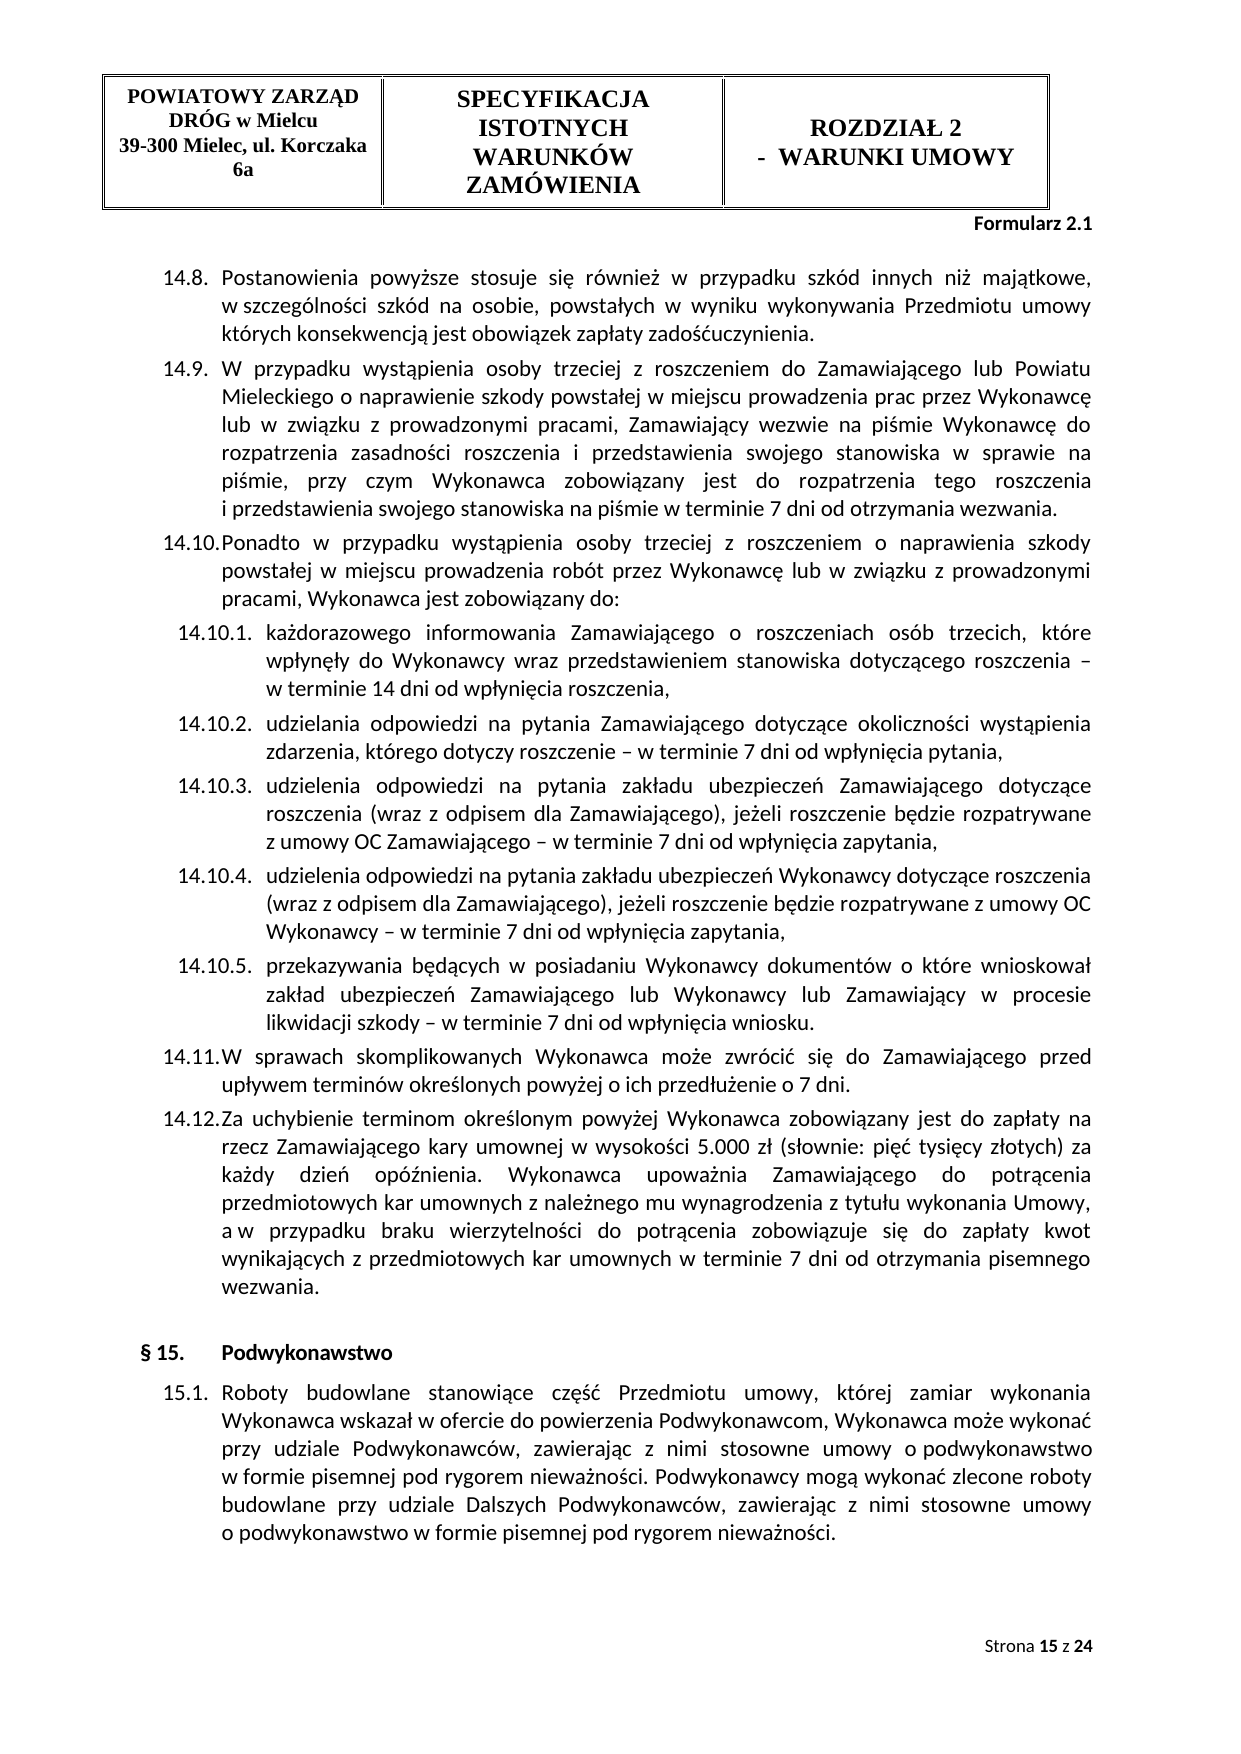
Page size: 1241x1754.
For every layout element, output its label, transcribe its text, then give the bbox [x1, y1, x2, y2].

subtitle każdorazowego informowania Zamawiającego o roszczeniach osób trzecich, które wpłynęły do Wykonawcy wraz przedstawieniem stanowiska dotyczącego roszczenia – w terminie 14 dni od wpłynięcia roszczenia, [177, 618, 1093, 702]
subtitle W sprawach skomplikowanych Wykonawca może zwrócić się do Zamawiającego przed upływem terminów określonych powyżej o ich przedłużenie o 7 dni. [162, 1042, 1093, 1098]
subtitle udzielenia odpowiedzi na pytania zakładu ubezpieczeń Zamawiającego dotyczące roszczenia (wraz z odpisem dla Zamawiającego), jeżeli roszczenie będzie rozpatrywane z umowy OC Zamawiającego – w terminie 7 dni od wpłynięcia zapytania, [177, 771, 1093, 855]
subtitle przekazywania będących w posiadaniu Wykonawcy dokumentów o które wnioskował zakład ubezpieczeń Zamawiającego lub Wykonawcy lub Zamawiający w procesie likwidacji szkody – w terminie 7 dni od wpłynięcia wniosku. [177, 952, 1093, 1036]
subtitle Podwykonawstwo [162, 1338, 1093, 1366]
subtitle Ponadto w przypadku wystąpienia osoby trzeciej z roszczeniem o naprawienia szkody powstałej w miejscu prowadzenia robót przez Wykonawcę lub w związku z prowadzonymi pracami, Wykonawca jest zobowiązany do: [162, 528, 1093, 612]
subtitle Roboty budowlane stanowiące część Przedmiotu umowy, której zamiar wykonania Wykonawca wskazał w ofercie do powierzenia Podwykonawcom, Wykonawca może wykonać przy udziale Podwykonawców, zawierając z nimi stosowne umowy o podwykonawstwo w formie pisemnej pod rygorem nieważności. Podwykonawcy mogą wykonać zlecone roboty budowlane przy udziale Dalszych Podwykonawców, zawierając z nimi stosowne umowy o podwykonawstwo w formie pisemnej pod rygorem nieważności. [162, 1378, 1093, 1547]
subtitle W przypadku wystąpienia osoby trzeciej z roszczeniem do Zamawiającego lub Powiatu Mieleckiego o naprawienie szkody powstałej w miejscu prowadzenia prac przez Wykonawcę lub w związku z prowadzonymi pracami, Zamawiający wezwie na piśmie Wykonawcę do rozpatrzenia zasadności roszczenia i przedstawienia swojego stanowiska w sprawie na piśmie, przy czym Wykonawca zobowiązany jest do rozpatrzenia tego roszczenia i przedstawienia swojego stanowiska na piśmie w terminie 7 dni od otrzymania wezwania. [162, 354, 1093, 522]
subtitle udzielania odpowiedzi na pytania Zamawiającego dotyczące okoliczności wystąpienia zdarzenia, którego dotyczy roszczenie – w terminie 7 dni od wpłynięcia pytania, [177, 709, 1093, 765]
subtitle Za uchybienie terminom określonym powyżej Wykonawca zobowiązany jest do zapłaty na rzecz Zamawiającego kary umownej w wysokości 5.000 zł (słownie: pięć tysięcy złotych) za każdy dzień opóźnienia. Wykonawca upoważnia Zamawiającego do potrącenia przedmiotowych kar umownych z należnego mu wynagrodzenia z tytułu wykonania Umowy, a w przypadku braku wierzytelności do potrącenia zobowiązuje się do zapłaty kwot wynikających z przedmiotowych kar umownych w terminie 7 dni od otrzymania pisemnego wezwania. [162, 1104, 1093, 1300]
subtitle Postanowienia powyższe stosuje się również w przypadku szkód innych niż majątkowe, w szczególności szkód na osobie, powstałych w wyniku wykonywania Przedmiotu umowy których konsekwencją jest obowiązek zapłaty zadośćuczynienia. [162, 263, 1093, 347]
subtitle udzielenia odpowiedzi na pytania zakładu ubezpieczeń Wykonawcy dotyczące roszczenia (wraz z odpisem dla Zamawiającego), jeżeli roszczenie będzie rozpatrywane z umowy OC Wykonawcy – w terminie 7 dni od wpłynięcia zapytania, [177, 861, 1093, 945]
